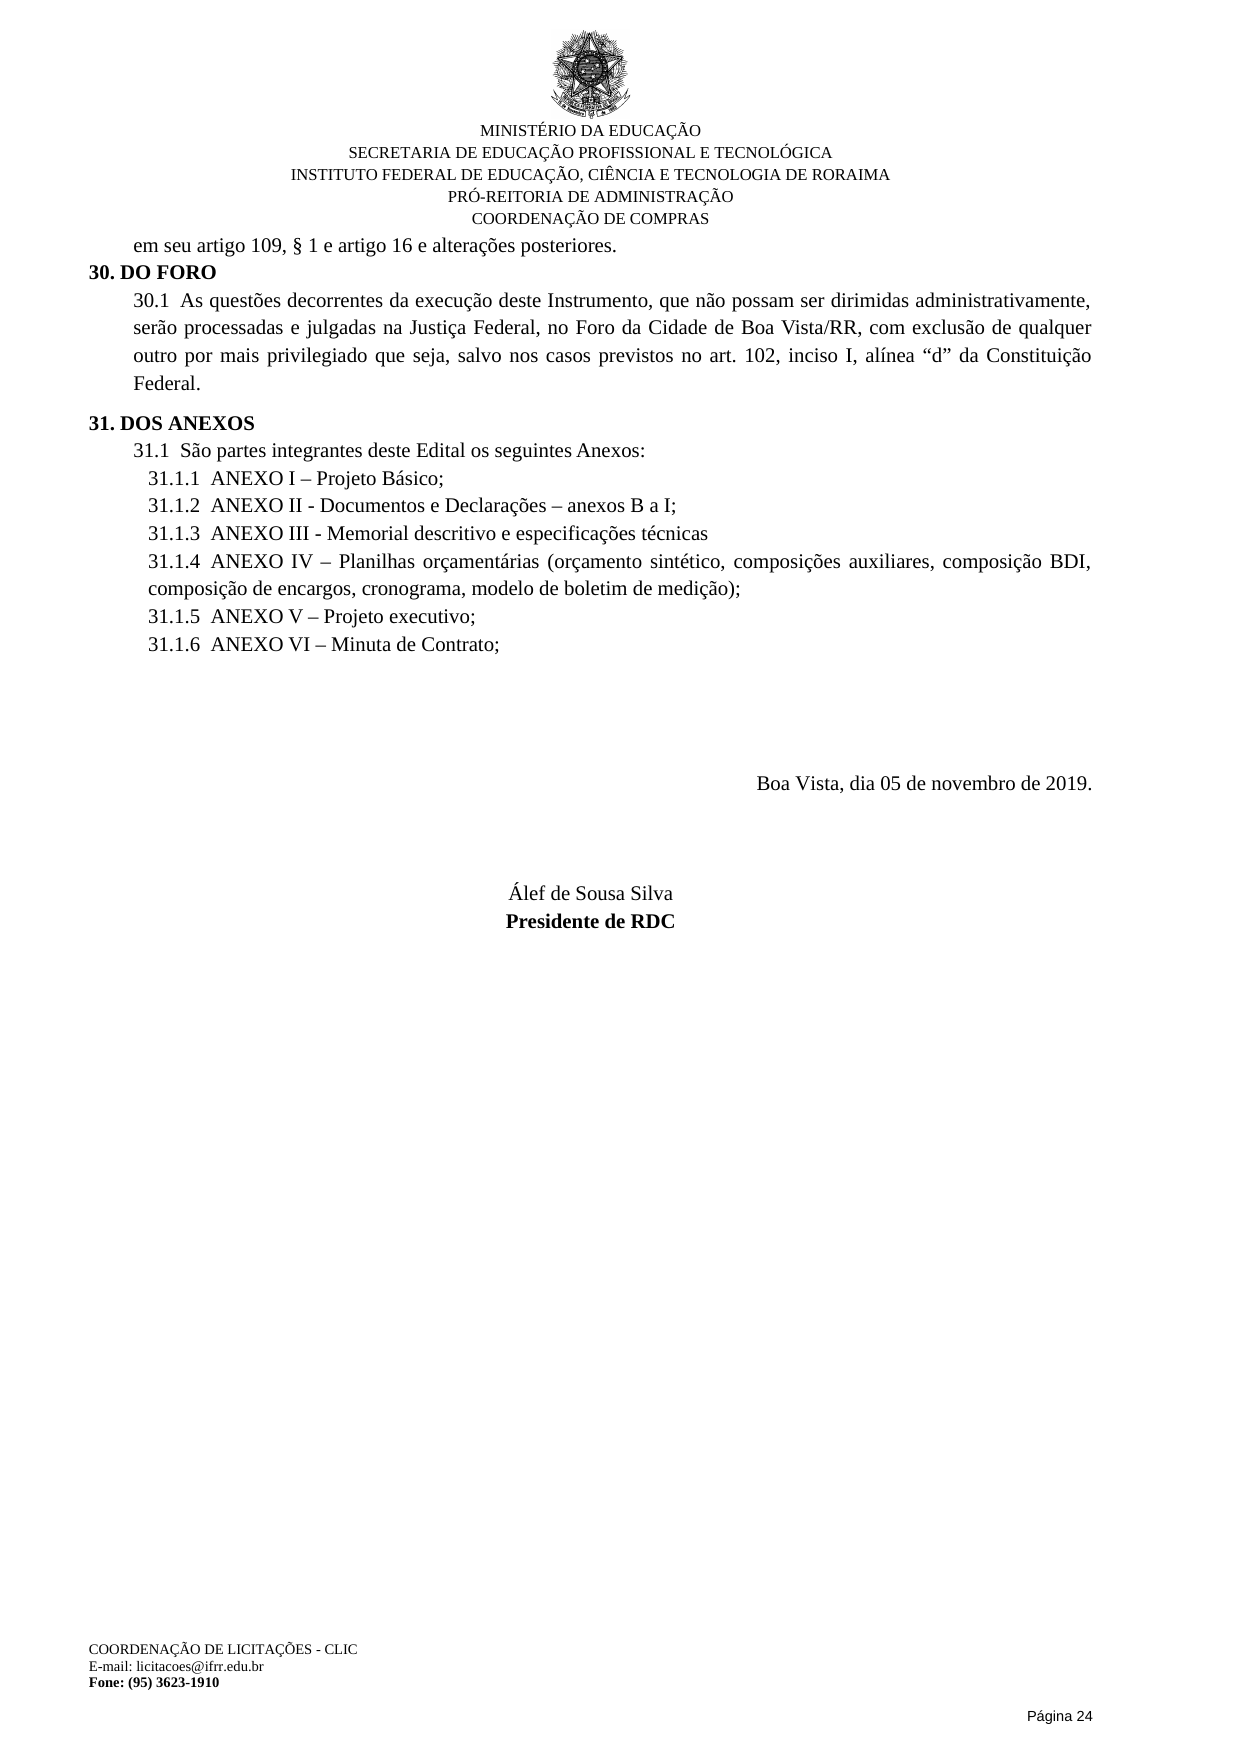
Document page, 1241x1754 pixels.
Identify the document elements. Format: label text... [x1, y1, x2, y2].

list Boa Vista, dia 05 de novembro de 2019. [89, 771, 1092, 795]
subtitle ANEXO II - Documentos e Declarações – anexos B a I; [148, 493, 1092, 517]
list Presidente de RDC [89, 909, 1092, 933]
subtitle ANEXO VI – Minuta de Contrato; [148, 631, 1092, 656]
picture [550, 29, 631, 119]
subtitle DO FORO [89, 260, 1092, 284]
subtitle As questões decorrentes da execução deste Instrumento, que não possam ser dirimidas administrativamente, serão processadas e julgadas na Justiça Federal, no Foro da Cidade de Boa Vista/RR, com exclusão de qualquer outro por mais privilegiado que seja, salvo nos casos previstos no art. 102, inciso I, alínea “d” da Constituição Federal. [133, 288, 1092, 394]
subtitle ANEXO V – Projeto executivo; [148, 604, 1092, 628]
subtitle ANEXO I – Projeto Básico; [148, 466, 1092, 490]
subtitle DOS ANEXOS [89, 411, 1092, 435]
list Álef de Sousa Silva [89, 881, 1092, 905]
subtitle ANEXO III - Memorial descritivo e especificações técnicas [148, 521, 1092, 545]
subtitle ANEXO IV – Planilhas orçamentárias (orçamento sintético, composições auxiliares, composição BDI, composição de encargos, cronograma, modelo de boletim de medição); [148, 549, 1092, 600]
subtitle São partes integrantes deste Edital os seguintes Anexos: [133, 438, 1092, 462]
